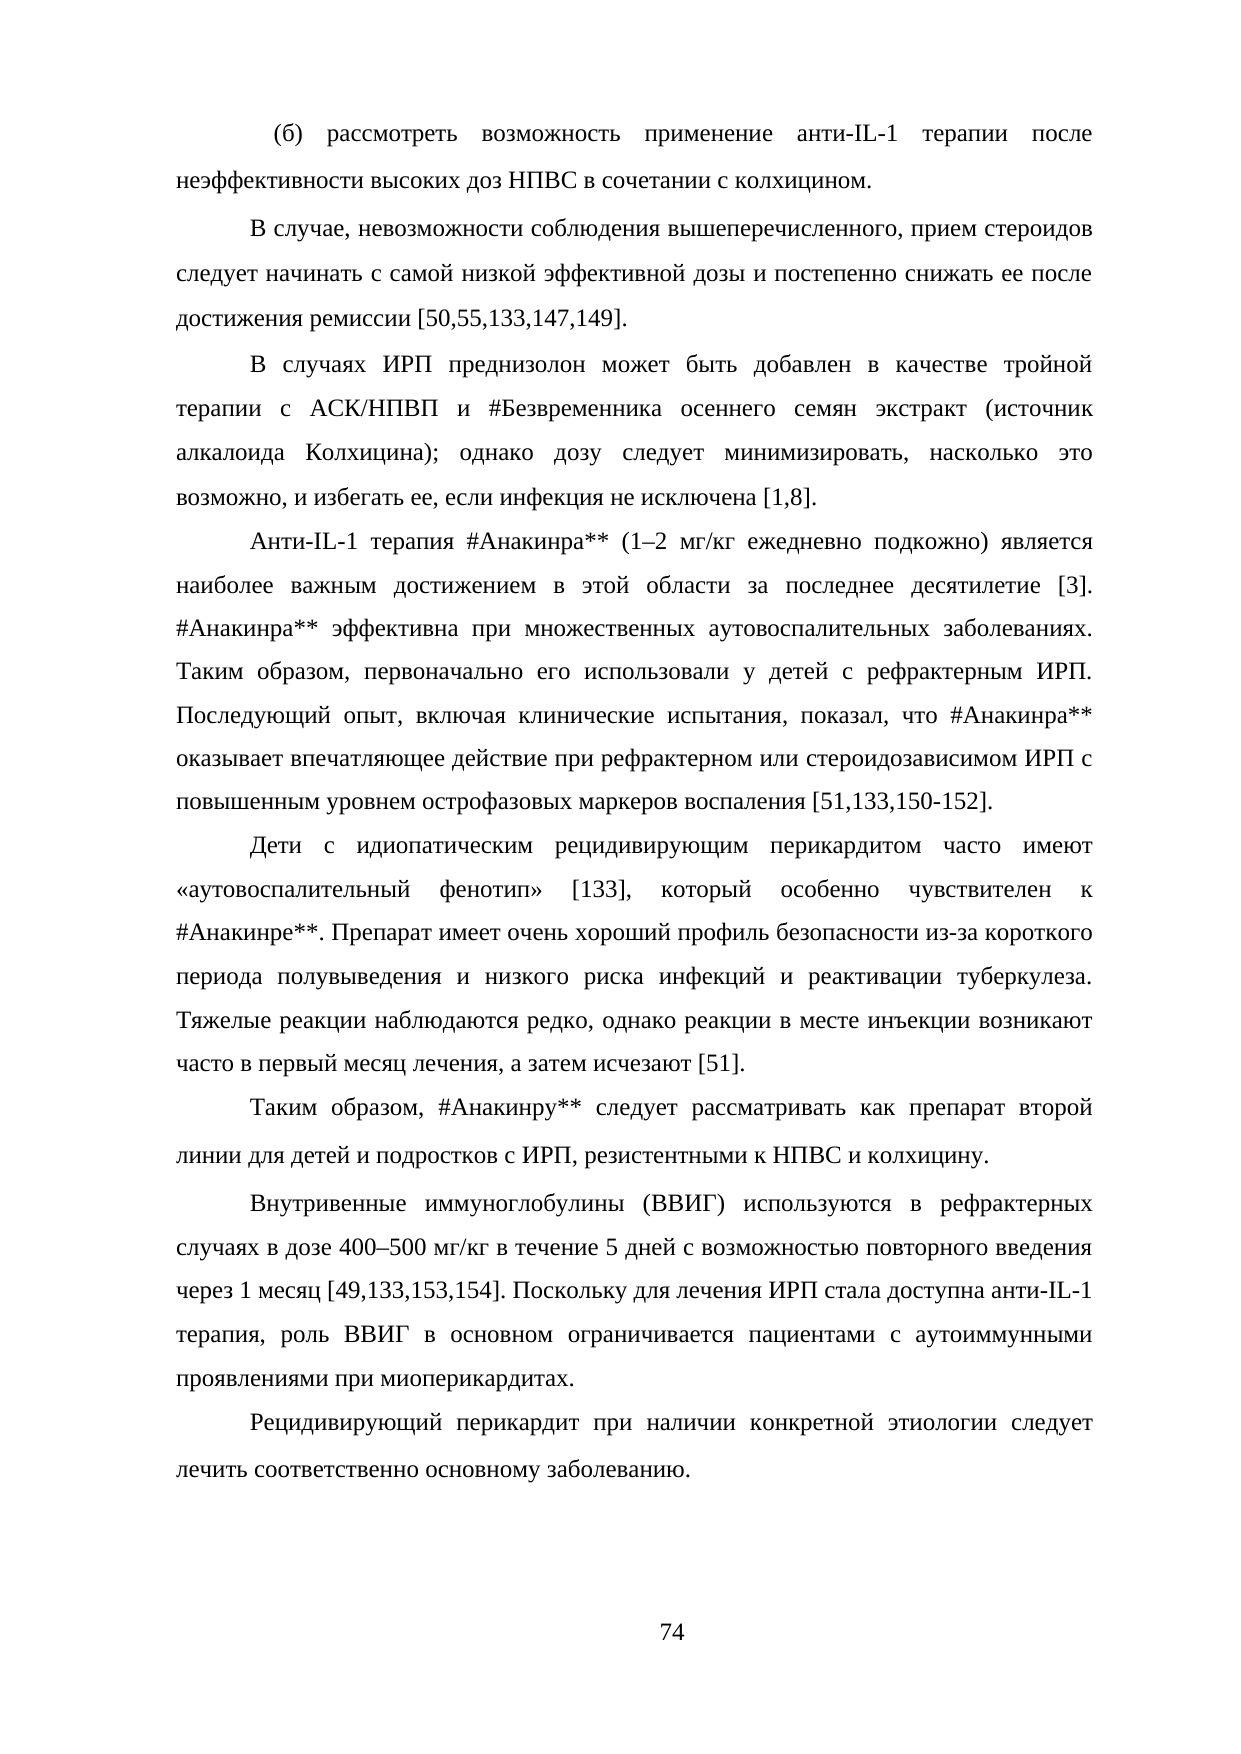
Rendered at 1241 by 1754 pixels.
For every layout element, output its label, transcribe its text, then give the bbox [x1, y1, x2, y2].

text В случаях ИРП преднизолон может быть добавлен в качестве тройной терапии с АСК/НПВП и #Безвременника осеннего семян экстракт (источник алкалоида Колхицина); однако дозу следует минимизировать, насколько это возможно, и избегать ее, если инфекция не исключена [1,8]. [176, 349, 1093, 511]
text В случае, невозможности соблюдения вышеперечисленного, прием стероидов следует начинать с самой низкой эффективной дозы и постепенно снижать ее после достижения ремиссии [50,55,133,147,149]. [176, 213, 1093, 332]
text Рецидивирующий перикардит при наличии конкретной этиологии следует лечить соответственно основному заболеванию. [176, 1407, 1093, 1483]
text Таким образом, #Анакинру** следует рассматривать как препарат второй линии для детей и подростков с ИРП, резистентными к НПВС и колхицину. [176, 1092, 1093, 1169]
text (б) рассмотреть возможность применение анти-IL-1 терапии после неэффективности высоких доз НПВС в сочетании с колхицином. [176, 118, 1093, 194]
text Внутривенные иммуноглобулины (ВВИГ) используются в рефрактерных случаях в дозе 400–500 мг/кг в течение 5 дней с возможностью повторного введения через 1 месяц [49,133,153,154]. Поскольку для лечения ИРП стала доступна анти-IL-1 терапия, роль ВВИГ в основном ограничивается пациентами с аутоиммунными проявлениями при миоперикардитах. [176, 1188, 1093, 1392]
text Анти-IL-1 терапия #Анакинра** (1–2 мг/кг ежедневно подкожно) является наиболее важным достижением в этой области за последнее десятилетие [3]. #Анакинра** эффективна при множественных аутовоспалительных заболеваниях. Таким образом, первоначально его использовали у детей с рефрактерным ИРП. Последующий опыт, включая клинические испытания, показал, что #Анакинра** оказывает впечатляющее действие при рефрактерном или стероидозависимом ИРП с повышенным уровнем острофазовых маркеров воспаления [51,133,150-152]. [176, 526, 1093, 815]
text Дети с идиопатическим рецидивирующим перикардитом часто имеют «аутовоспалительный фенотип» [133], который особенно чувствителен к #Анакинре**. Препарат имеет очень хороший профиль безопасности из-за короткого периода полувыведения и низкого риска инфекций и реактивации туберкулеза. Тяжелые реакции наблюдаются редко, однако реакции в месте инъекции возникают часто в первый месяц лечения, а затем исчезают [51]. [176, 830, 1093, 1077]
